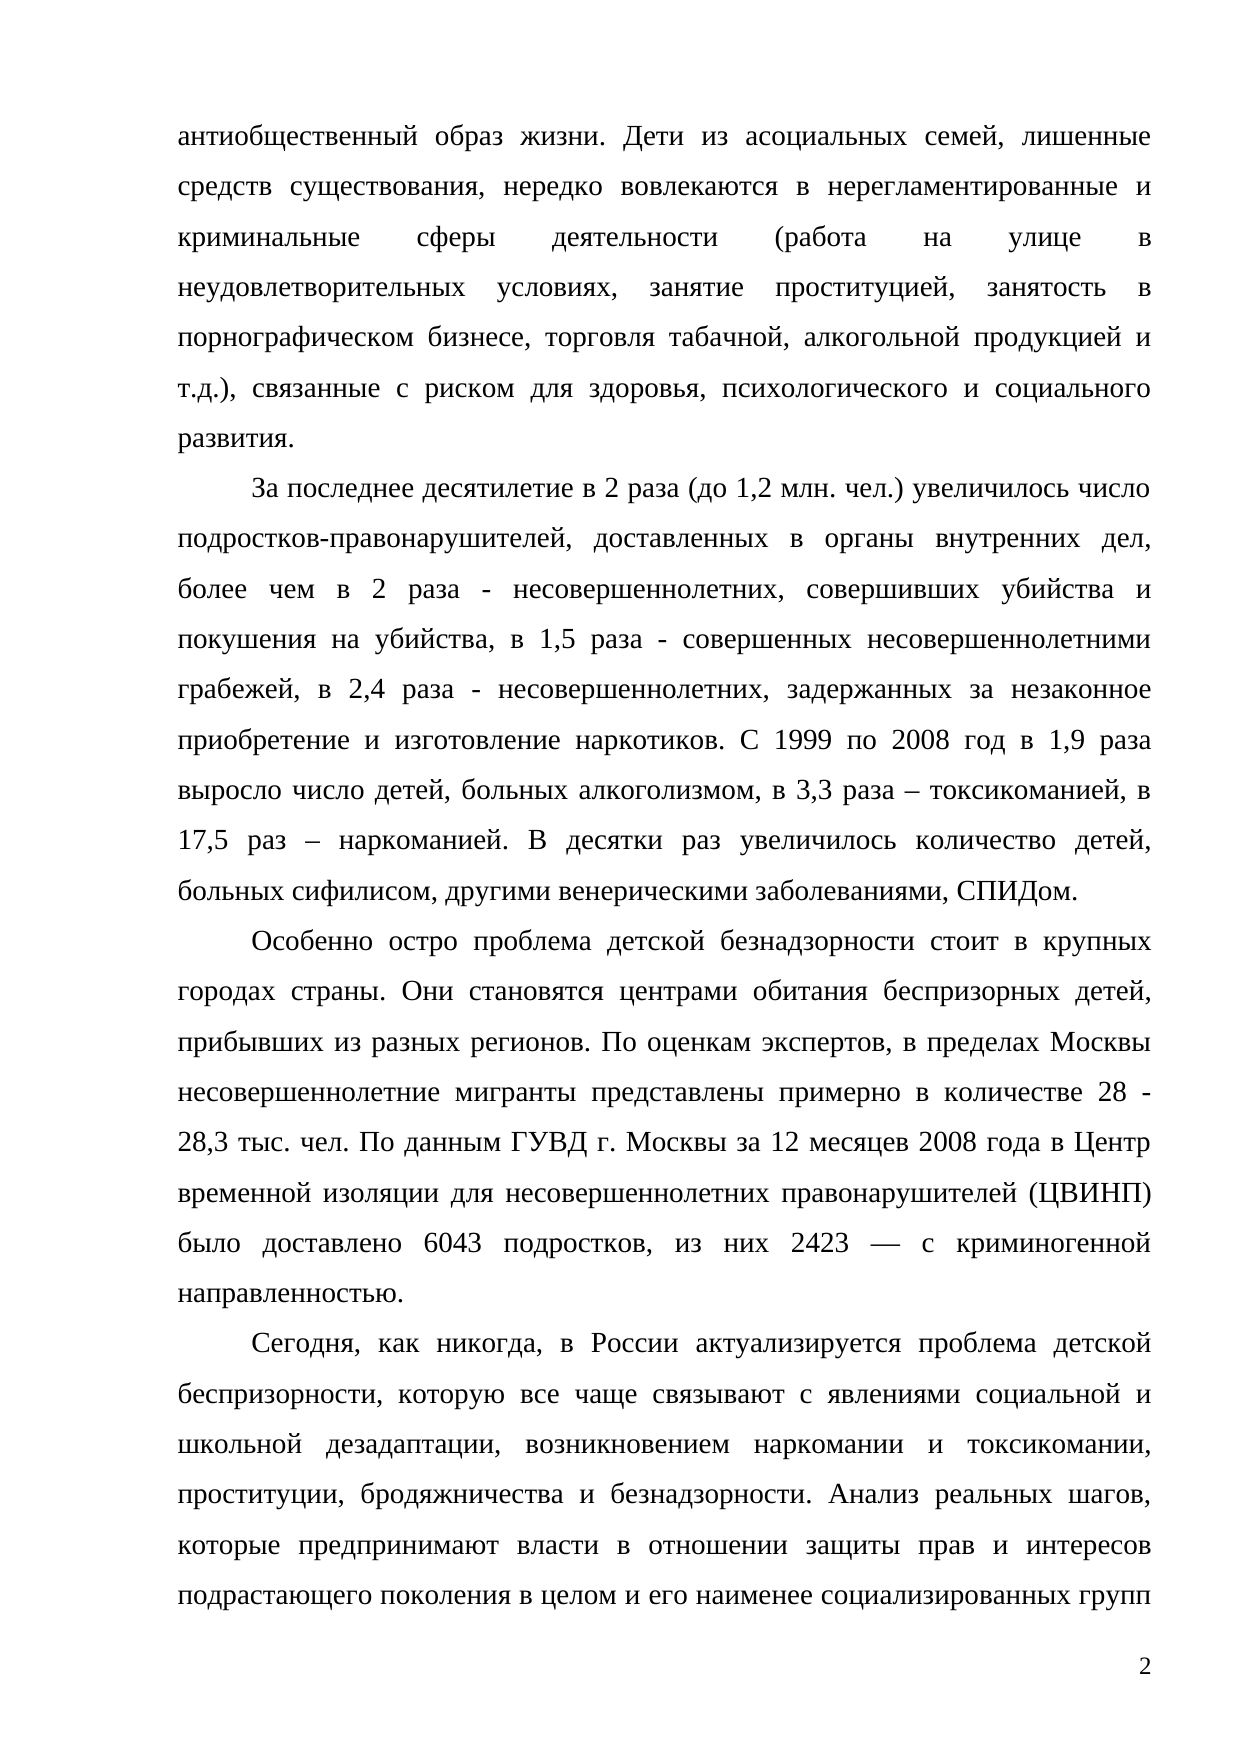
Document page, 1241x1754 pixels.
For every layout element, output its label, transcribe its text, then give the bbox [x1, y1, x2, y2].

text Особенно остро проблема детской безнадзорности стоит в крупных городах страны. Они становятся центрами обитания беспризорных детей, прибывших из разных регионов. По оценкам экспертов, в пределах Москвы несовершеннолетние мигранты представлены примерно в количестве 28 - 28,3 тыс. чел. По данным ГУВД г. Москвы за 12 месяцев 2008 года в Центр временной изоляции для несовершеннолетних правонарушителей (ЦВИНП) было доставлено 6043 подростков, из них 2423 — с криминогенной направленностью. [177, 923, 1152, 1309]
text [177, 118, 1152, 453]
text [177, 1326, 1152, 1611]
text За последнее десятилетие в 2 раза (до 1,2 млн. чел.) увеличилось число подростков-правонарушителей, доставленных в органы внутренних дел, более чем в 2 раза - несовершеннолетних, совершивших убийства и покушения на убийства, в 1,5 раза - совершенных несовершеннолетними грабежей, в 2,4 раза - несовершеннолетних, задержанных за незаконное приобретение и изготовление наркотиков. С 1999 по 2008 год в 1,9 раза выросло число детей, больных алкоголизмом, в 3,3 раза – токсикоманией, в 17,5 раз – наркоманией. В десятки раз увеличилось количество детей, больных сифилисом, другими венерическими заболеваниями, СПИДом. [177, 470, 1152, 906]
